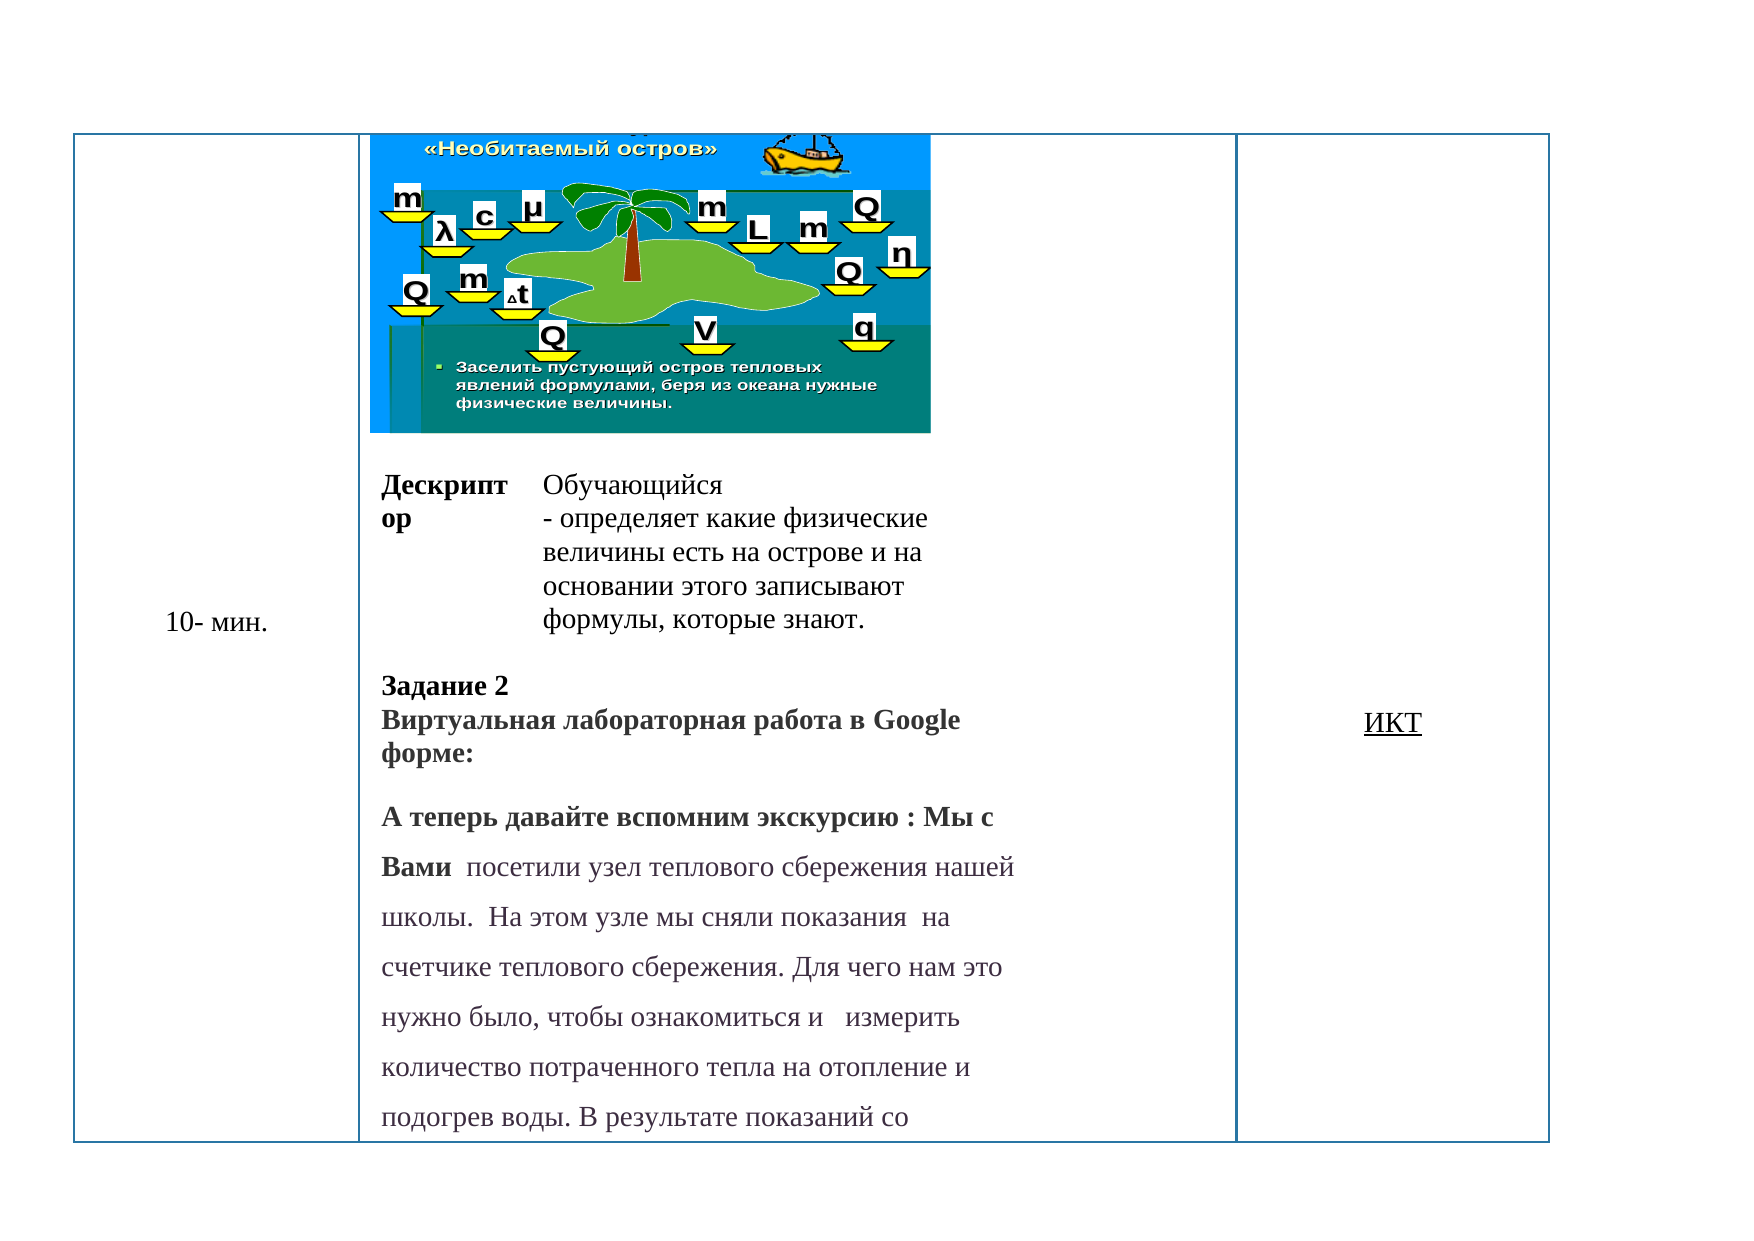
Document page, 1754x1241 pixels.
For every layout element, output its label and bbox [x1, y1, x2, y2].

table_cell [75, 135, 358, 1141]
table_cell [360, 135, 1235, 1141]
table_cell [1238, 135, 1548, 1141]
